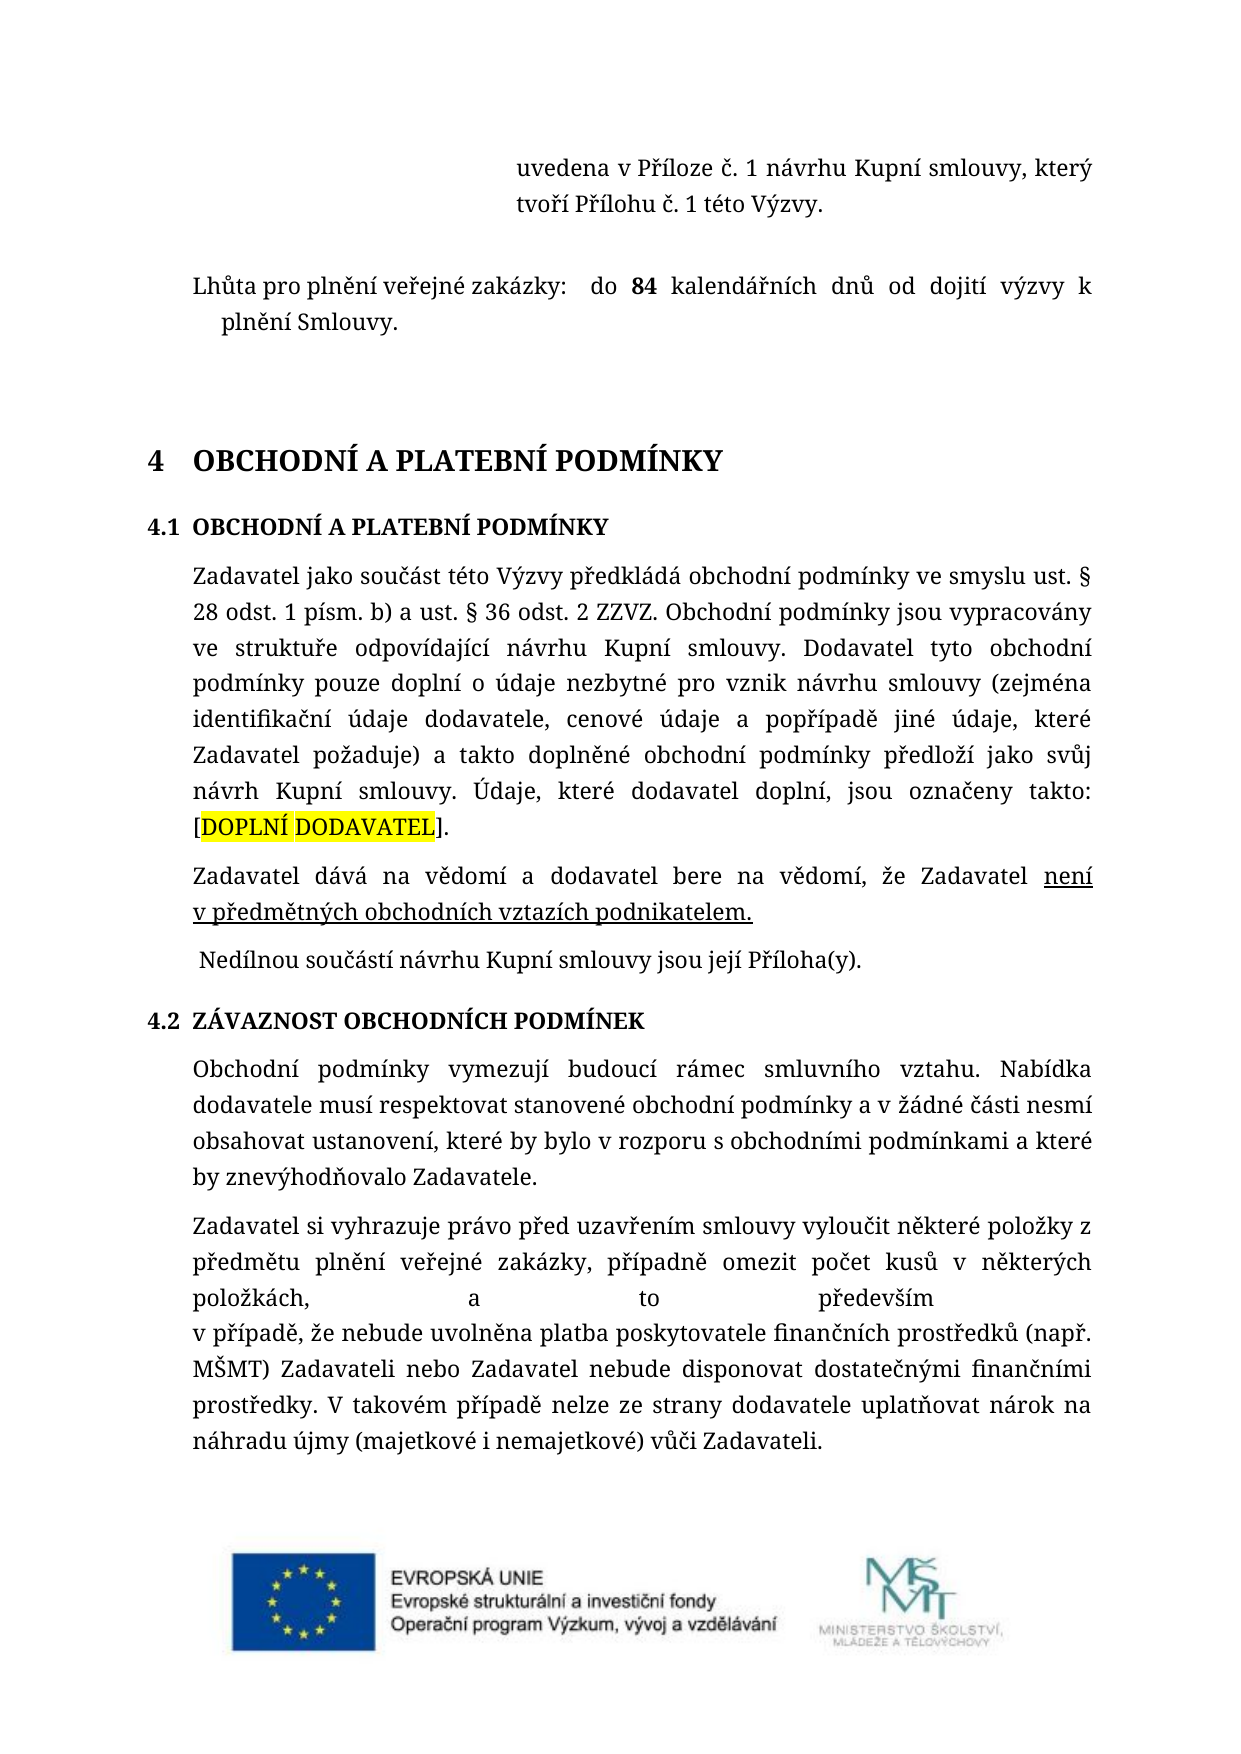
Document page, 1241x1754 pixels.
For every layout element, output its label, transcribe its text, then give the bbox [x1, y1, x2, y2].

picture [160, 1505, 1081, 1687]
text Zadavatel si vyhrazuje právo před uzavřením smlouvy vyloučit některé položky z předmětu plnění veřejné zakázky, případně omezit počet kusů v některých položkách, a to především v případě, že nebude uvolněna platba poskytovatele finančních prostředků (např. MŠMT) Zadavateli nebo Zadavatel nebude disponovat dostatečnými finančními prostředky. V takovém případě nelze ze strany dodavatele uplatňovat nárok na náhradu újmy (majetkové i nemajetkové) vůči Zadavateli. [192, 1209, 1093, 1456]
text Obchodní podmínky vymezují budoucí rámec smluvního vztahu. Nabídka dodavatele musí respektovat stanovené obchodní podmínky a v žádné části nesmí obsahovat ustanovení, které by bylo v rozporu s obchodními podmínkami a které by znevýhodňovalo Zadavatele. [192, 1053, 1093, 1192]
text Nedílnou součástí návrhu Kupní smlouvy jsou její Příloha(y). [193, 944, 1093, 975]
subtitle 4.2 ZÁVAZNOST OBCHODNÍCH PODMÍNEK [147, 1005, 1093, 1036]
subtitle 4.1 OBCHODNÍ A PLATEBNÍ PODMÍNKY [147, 511, 1093, 542]
text Lhůta pro plnění veřejné zakázky: do 84 kalendářních dnů od dojití výzvy k plnění Smlouvy. [192, 270, 1093, 337]
subtitle 4 OBCHODNÍ A PLATEBNÍ PODMÍNKY [148, 441, 1093, 480]
text Zadavatel jako součást této Výzvy předkládá obchodní podmínky ve smyslu ust. § 28 odst. 1 písm. b) a ust. § 36 odst. 2 ZZVZ. Obchodní podmínky jsou vypracovány ve struktuře odpovídající návrhu Kupní smlouvy. Dodavatel tyto obchodní podmínky pouze doplní o údaje nezbytné pro vznik návrhu smlouvy (zejména identifikační údaje dodavatele, cenové údaje a popřípadě jiné údaje, které Zadavatel požaduje) a takto doplněné obchodní podmínky předloží jako svůj návrh Kupní smlouvy. Údaje, které dodavatel doplní, jsou označeny takto: [DOPLNÍ DODAVATEL]. [193, 559, 1093, 842]
text Zadavatel dává na vědomí a dodavatel bere na vědomí, že Zadavatel není v předmětných obchodních vztazích podnikatelem. [193, 859, 1093, 927]
